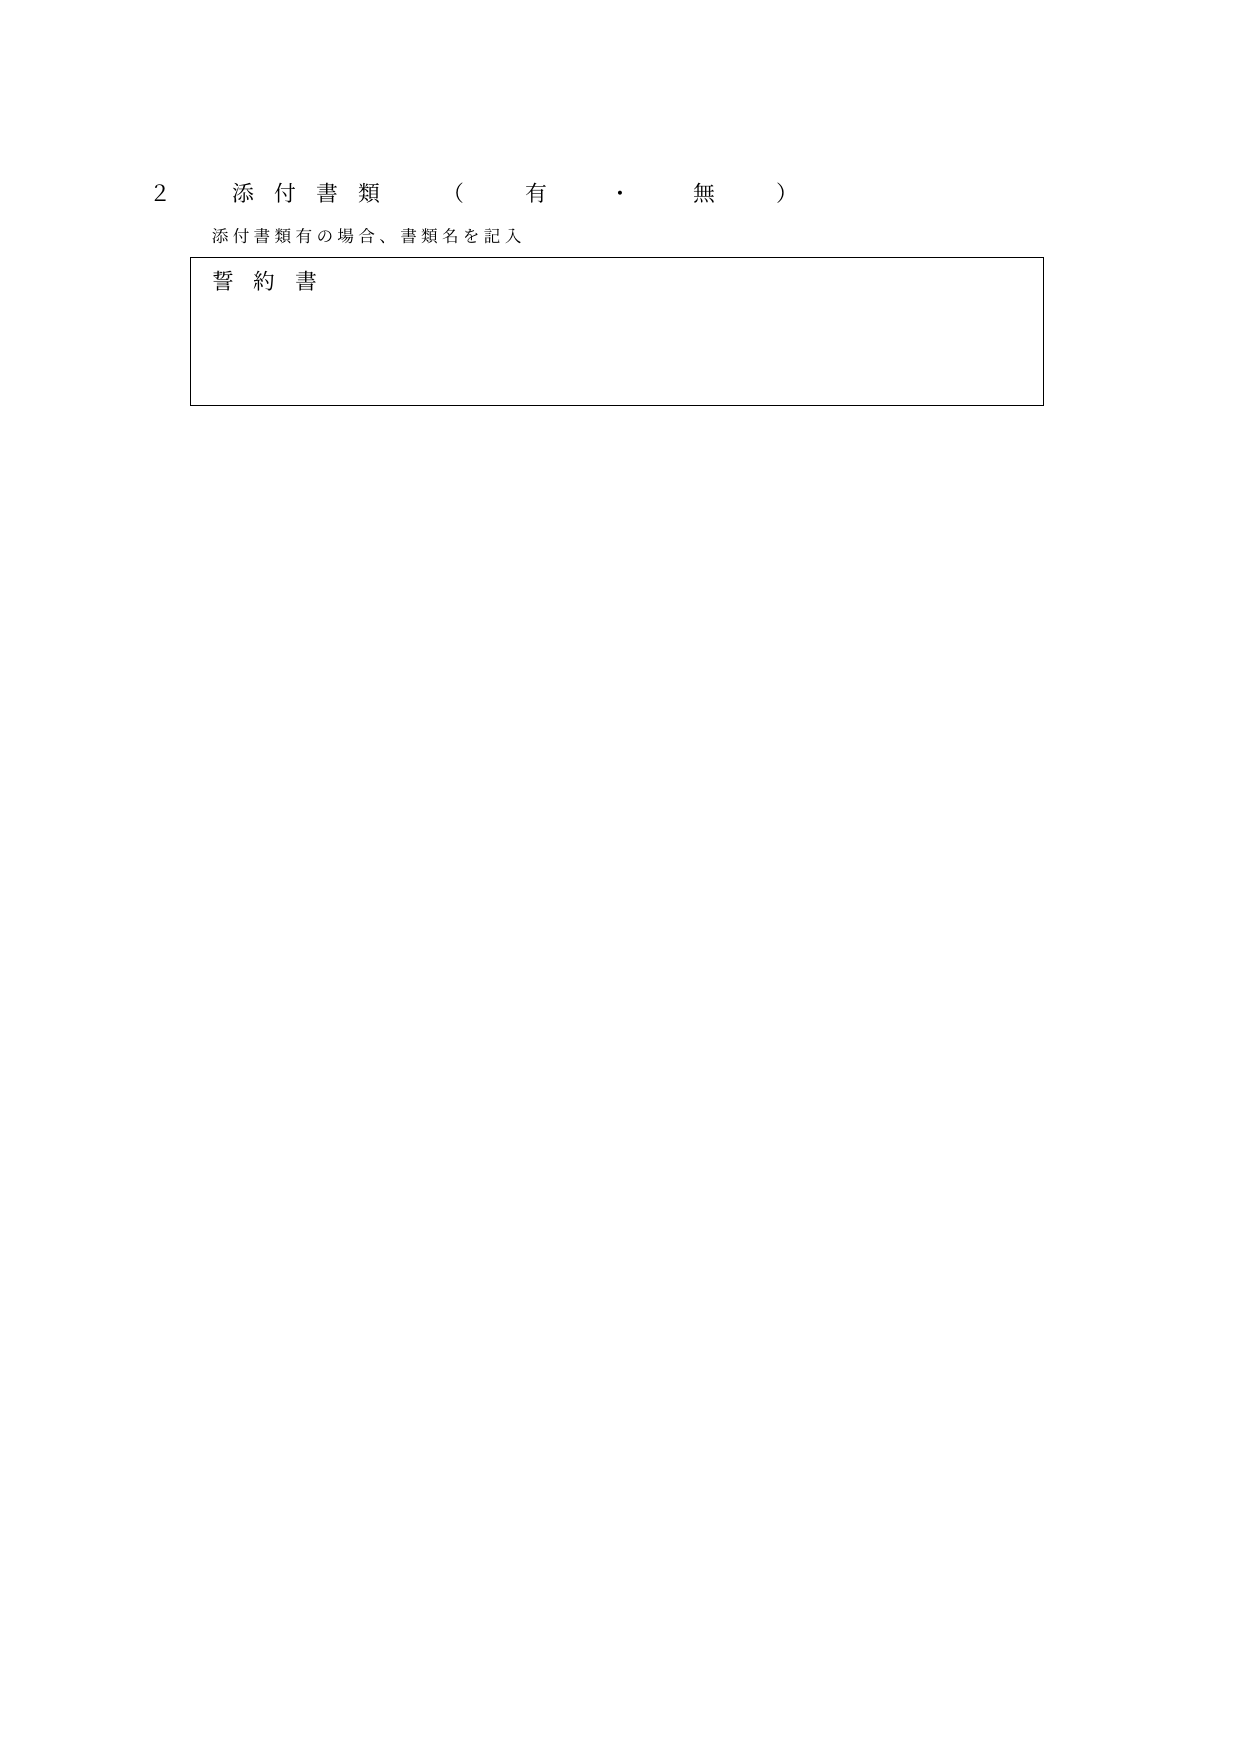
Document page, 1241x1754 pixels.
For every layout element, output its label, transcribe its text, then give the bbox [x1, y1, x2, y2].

text 添付書類有の場合、書類名を記入 [149, 213, 1091, 257]
table_header 誓約書 [191, 258, 1043, 405]
text ２ 添付書類 （ 有 ・ 無 ） [149, 170, 1091, 213]
